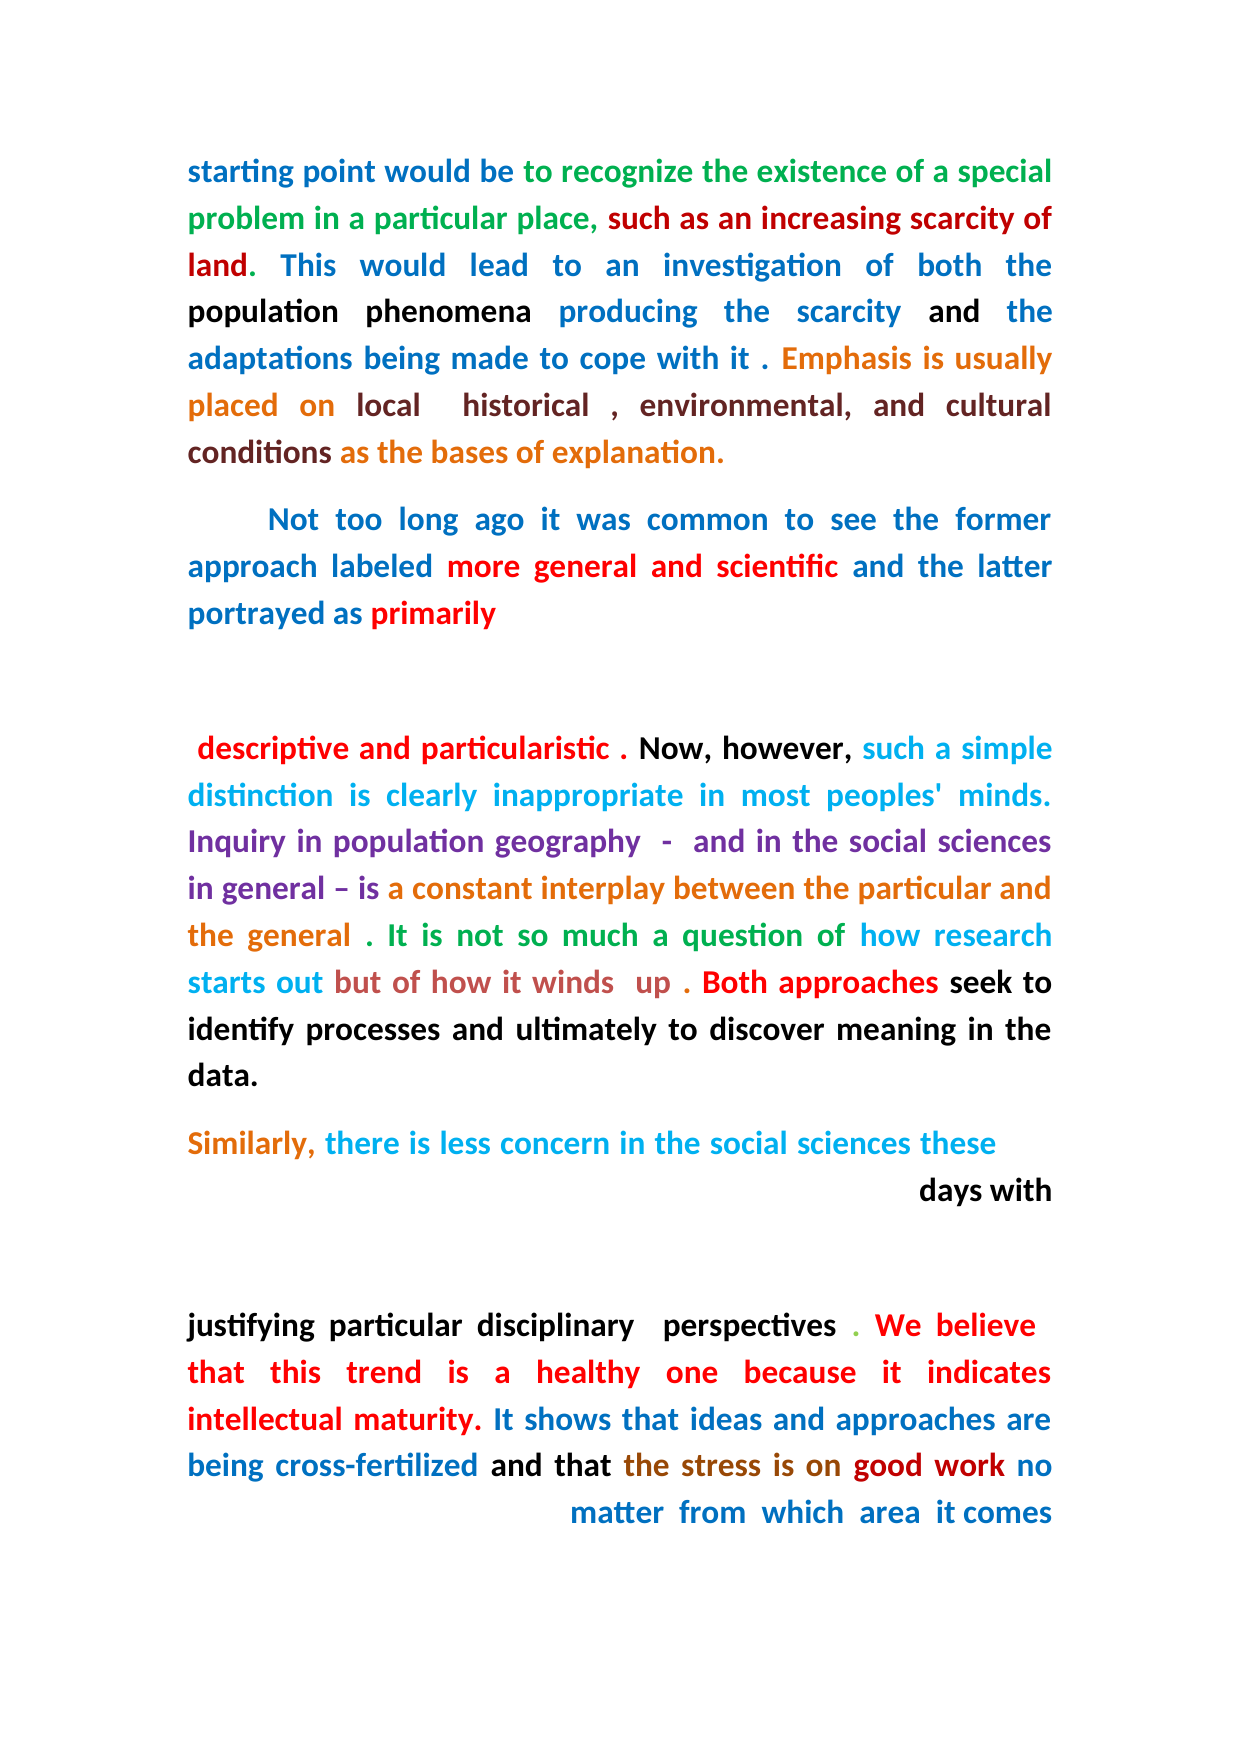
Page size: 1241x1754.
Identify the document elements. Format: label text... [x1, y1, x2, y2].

text starting point would be to recognize the existence of a special problem in a particular place, such as an increasing scarcity of land. This would lead to an investigation of both the population phenomena producing the scarcity and the adaptations being made to cope with it . Emphasis is usually placed on local historical , environmental, and cultural conditions as the bases of explanation. [187, 150, 1053, 471]
text Similarly, there is less concern in the social sciences these days with [187, 1122, 1053, 1209]
text justifying particular disciplinary perspectives . We believe that this trend is a healthy one because it indicates intellectual maturity. It shows that ideas and approaches are being cross-fertilized and that the stress is on good work no matter from which area it comes [187, 1304, 1053, 1532]
text descriptive and particularistic . Now, however, such a simple distinction is clearly inappropriate in most peoples' minds. Inquiry in population geography - and in the social sciences in general – is a constant interplay between the particular and the general . It is not so much a question of how research starts out but of how it winds up . Both approaches seek to identify processes and ultimately to discover meaning in the data. [187, 727, 1053, 1095]
text Not too long ago it was common to see the former approach labeled more general and scientific and the latter portrayed as primarily [187, 498, 1053, 632]
